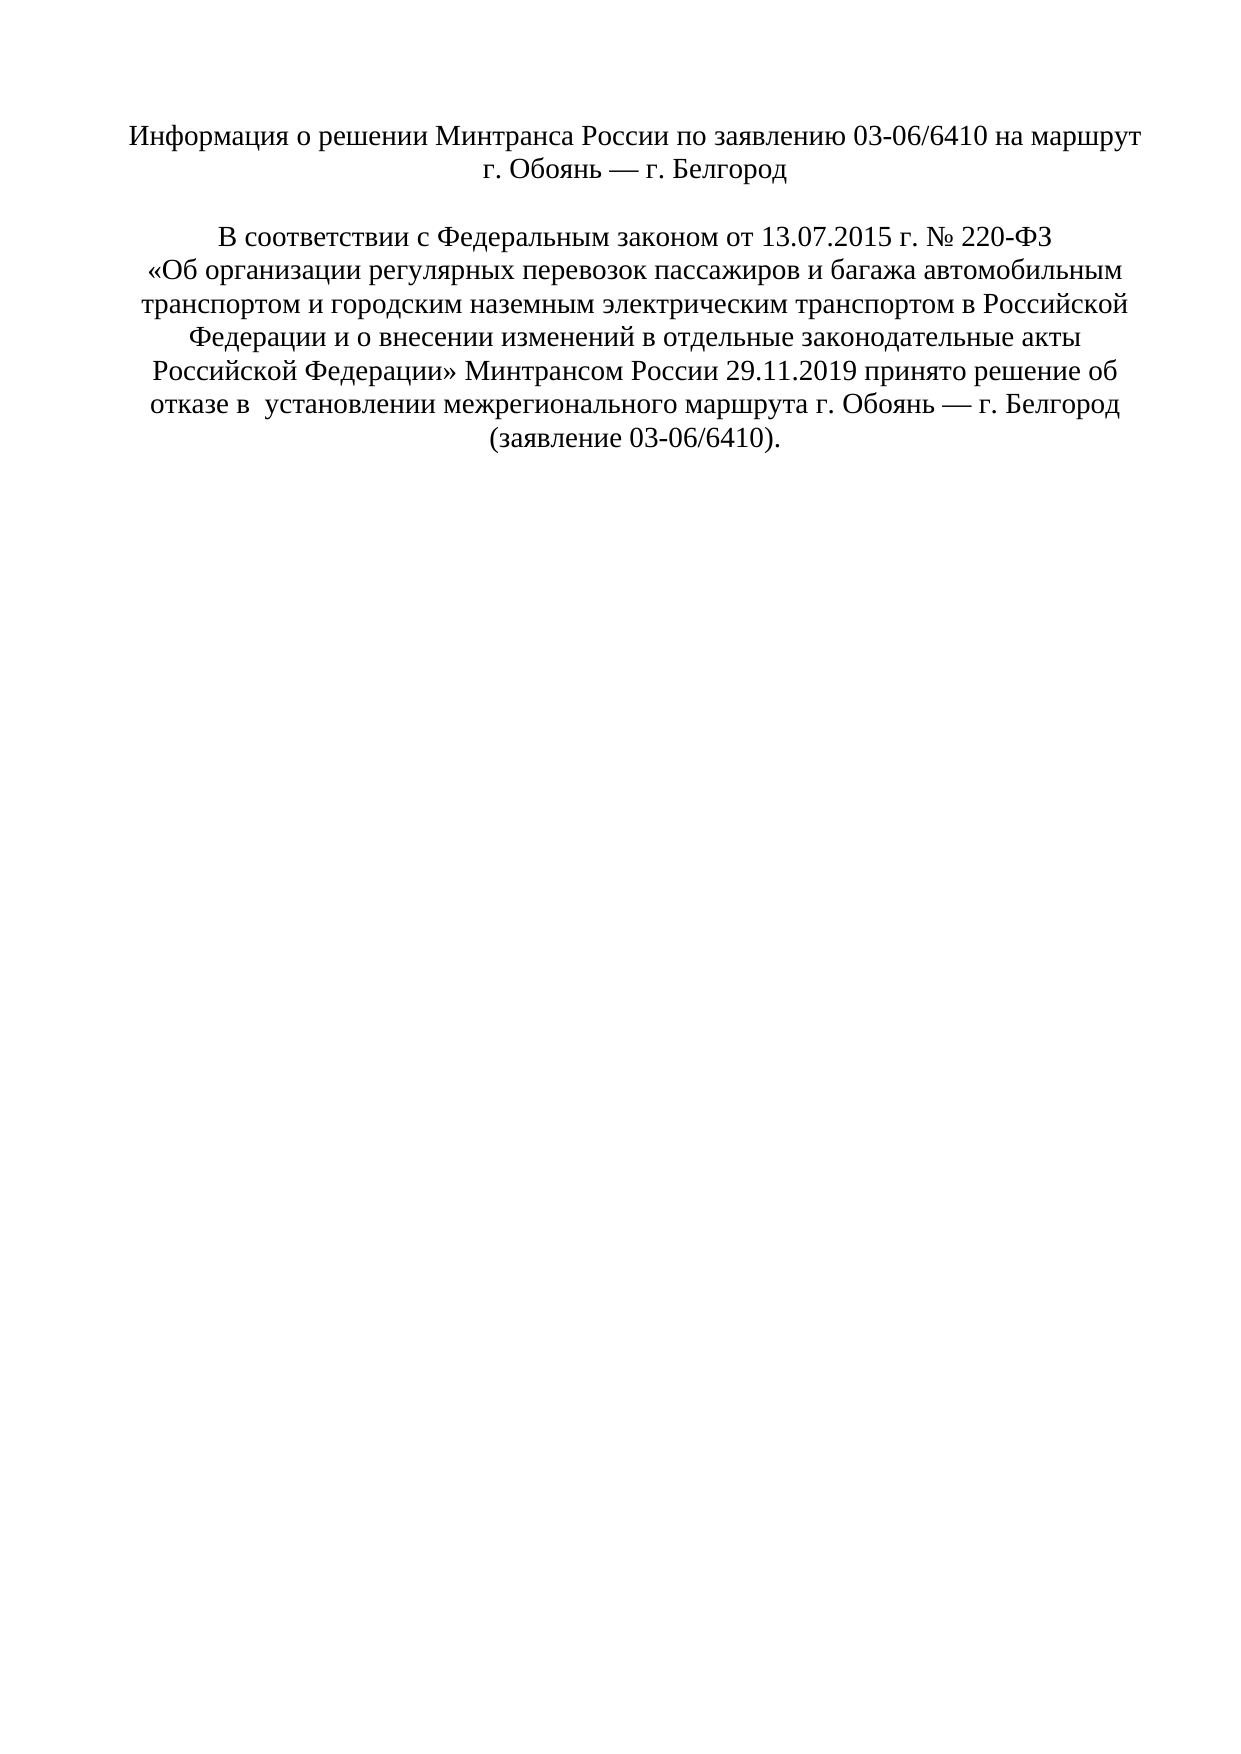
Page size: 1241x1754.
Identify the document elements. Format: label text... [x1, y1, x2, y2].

text В соответствии с Федеральным законом от 13.07.2015 г. № 220-ФЗ «Об организации регулярных перевозок пассажиров и багажа автомобильным транспортом и городским наземным электрическим транспортом в Российской Федерации и о внесении изменений в отдельные законодательные акты Российской Федерации» Минтрансом России 29.11.2019 принято решение об отказе в установлении межрегионального маршрута г. Обоянь — г. Белгород (заявление 03-06/6410). [118, 219, 1152, 453]
text Информация о решении Минтранса России по заявлению 03-06/6410 на маршрут г. Обоянь — г. Белгород [118, 118, 1152, 185]
